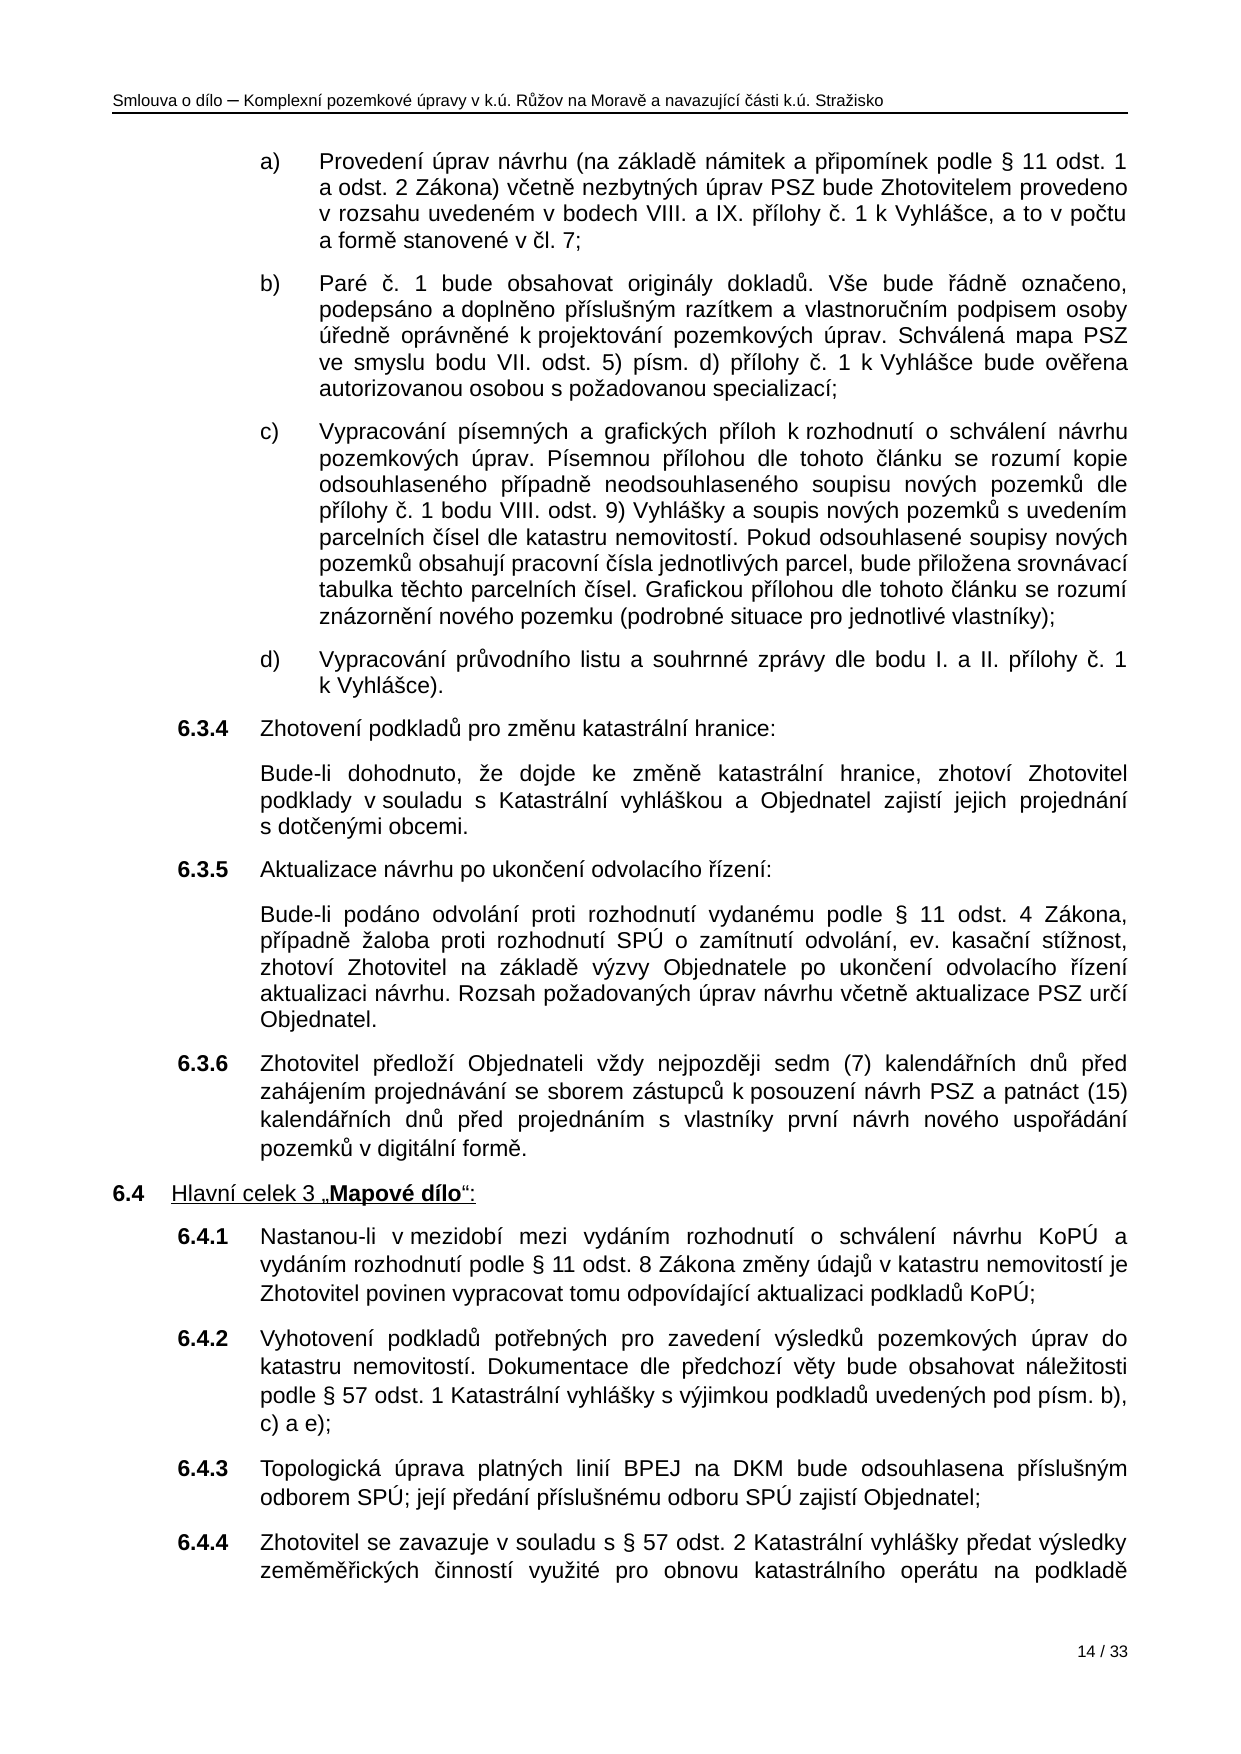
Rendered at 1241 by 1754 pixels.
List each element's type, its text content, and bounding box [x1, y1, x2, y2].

list Vypracování průvodního listu a souhrnné zprávy dle bodu I. a II. přílohy č. 1 k Vyhlášce). [260, 646, 1128, 698]
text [177, 1529, 1128, 1584]
text Hlavní celek 3 „Mapové dílo“: [112, 1180, 1128, 1206]
list Provedení úprav návrhu (na základě námitek a připomínek podle § 11 odst. 1 a odst. 2 Zákona) včetně nezbytných úprav PSZ bude Zhotovitelem provedeno v rozsahu uvedeném v bodech VIII. a IX. přílohy č. 1 k Vyhlášce, a to v počtu a formě stanovené v čl. 7; [260, 148, 1128, 253]
text Zhotovení podkladů pro změnu katastrální hranice: [177, 715, 1128, 741]
text Nastanou-li v mezidobí mezi vydáním rozhodnutí o schválení návrhu KoPÚ a vydáním rozhodnutí podle § 11 odst. 8 Zákona změny údajů v katastru nemovitostí je Zhotovitel povinen vypracovat tomu odpovídající aktualizaci podkladů KoPÚ; [177, 1223, 1128, 1306]
text Aktualizace návrhu po ukončení odvolacího řízení: [177, 856, 1128, 882]
list Bude-li podáno odvolání proti rozhodnutí vydanému podle § 11 odst. 4 Zákona, případně žaloba proti rozhodnutí SPÚ o zamítnutí odvolání, ev. kasační stížnost, zhotoví Zhotovitel na základě výzvy Objednatele po ukončení odvolacího řízení aktualizaci návrhu. Rozsah požadovaných úprav návrhu včetně aktualizace PSZ určí Objednatel. [260, 901, 1128, 1033]
list Paré č. 1 bude obsahovat originály dokladů. Vše bude řádně označeno, podepsáno a doplněno příslušným razítkem a vlastnoručním podpisem osoby úředně oprávněné k projektování pozemkových úprav. Schválená mapa PSZ ve smyslu bodu VII. odst. 5) písm. d) přílohy č. 1 k Vyhlášce bude ověřena autorizovanou osobou s požadovanou specializací; [260, 270, 1128, 402]
text Vyhotovení podkladů potřebných pro zavedení výsledků pozemkových úprav do katastru nemovitostí. Dokumentace dle předchozí věty bude obsahovat náležitosti podle § 57 odst. 1 Katastrální vyhlášky s výjimkou podkladů uvedených pod písm. b), c) a e); [177, 1325, 1128, 1437]
text Zhotovitel předloží Objednateli vždy nejpozději sedm (7) kalendářních dnů před zahájením projednávání se sborem zástupců k posouzení návrh PSZ a patnáct (15) kalendářních dnů před projednáním s vlastníky první návrh nového uspořádání pozemků v digitální formě. [177, 1049, 1128, 1161]
list Vypracování písemných a grafických příloh k rozhodnutí o schválení návrhu pozemkových úprav. Písemnou přílohou dle tohoto článku se rozumí kopie odsouhlaseného případně neodsouhlaseného soupisu nových pozemků dle přílohy č. 1 bodu VIII. odst. 9) Vyhlášky a soupis nových pozemků s uvedením parcelních čísel dle katastru nemovitostí. Pokud odsouhlasené soupisy nových pozemků obsahují pracovní čísla jednotlivých parcel, bude přiložena srovnávací tabulka těchto parcelních čísel. Grafickou přílohou dle tohoto článku se rozumí znázornění nového pozemku (podrobné situace pro jednotlivé vlastníky); [260, 418, 1128, 629]
list Bude-li dohodnuto, že dojde ke změně katastrální hranice, zhotoví Zhotovitel podklady v souladu s Katastrální vyhláškou a Objednatel zajistí jejich projednání s dotčenými obcemi. [260, 760, 1128, 839]
text Topologická úprava platných linií BPEJ na DKM bude odsouhlasena příslušným odborem SPÚ; její předání příslušnému odboru SPÚ zajistí Objednatel; [177, 1455, 1128, 1510]
